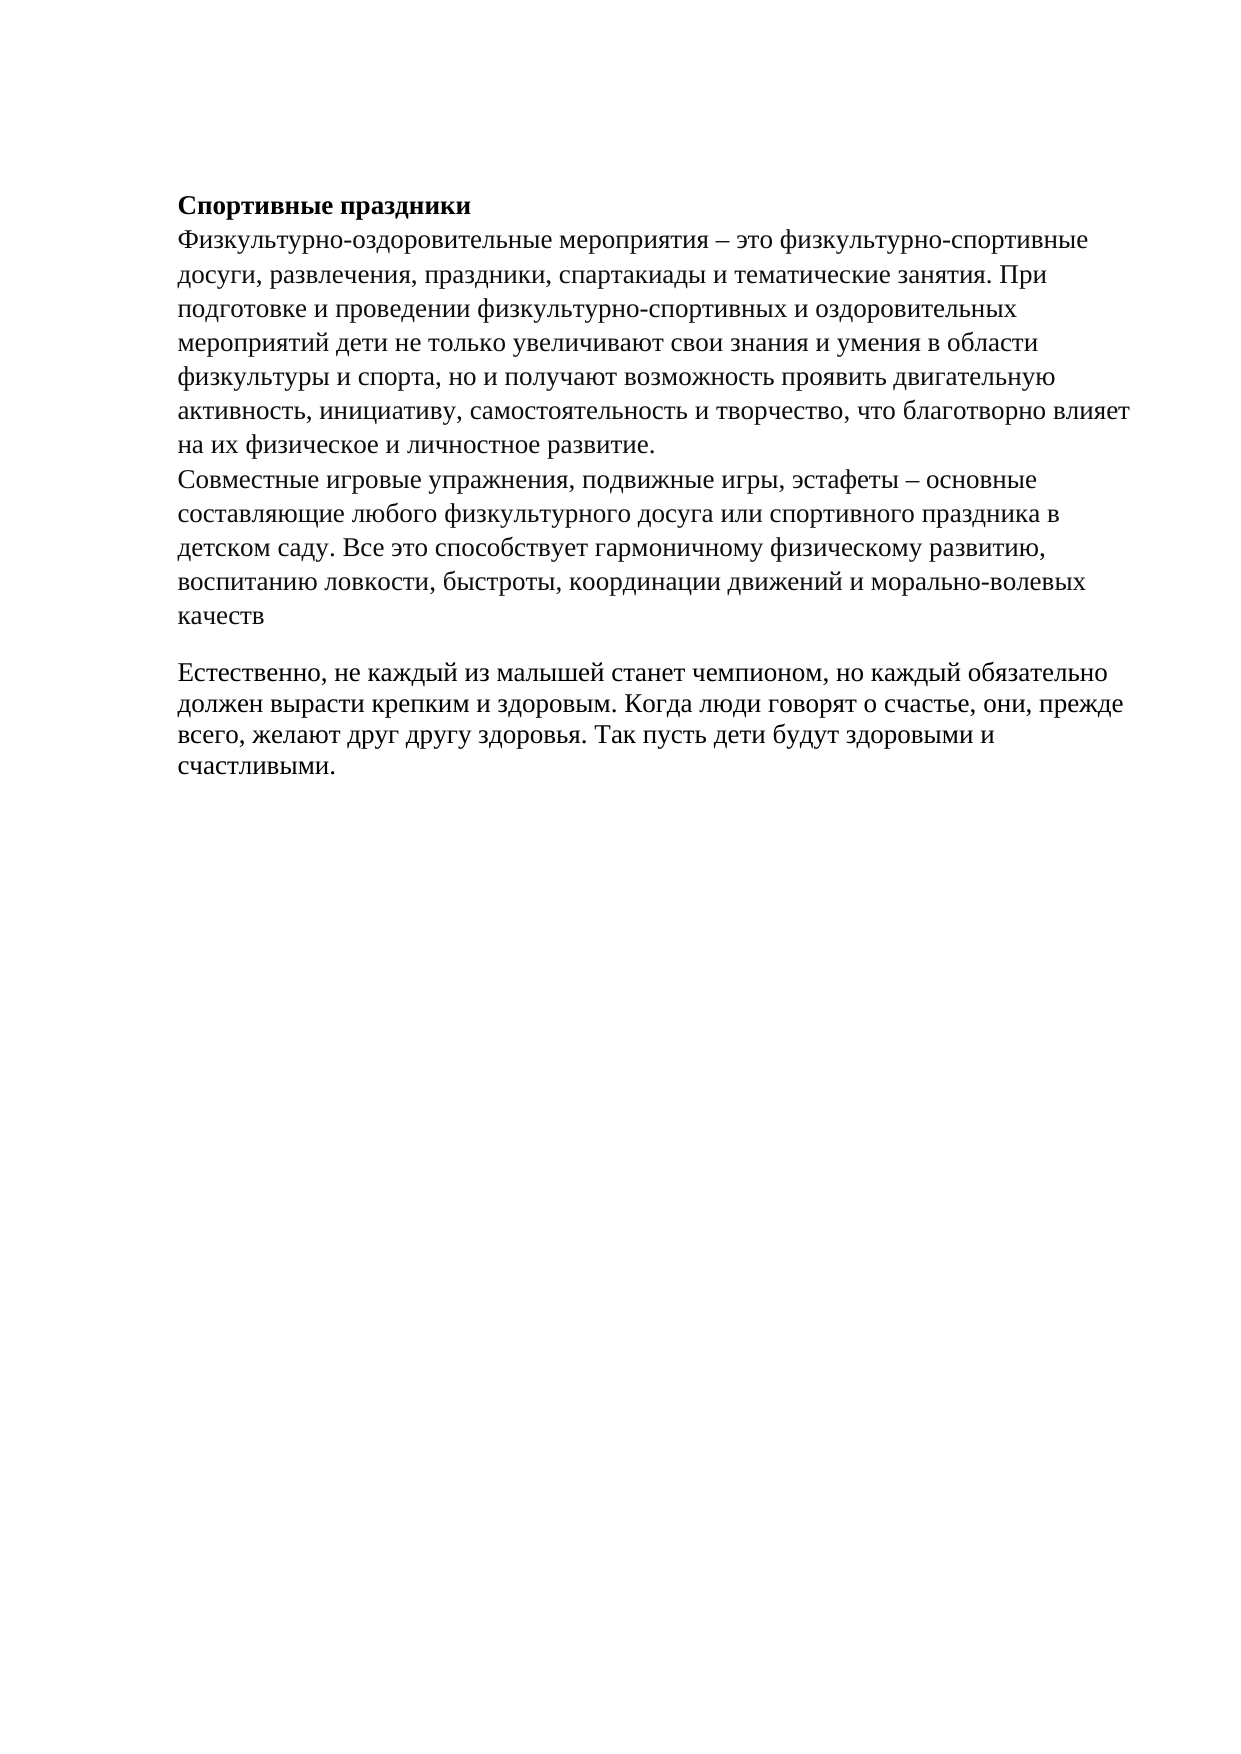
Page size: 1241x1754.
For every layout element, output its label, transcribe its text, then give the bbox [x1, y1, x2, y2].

text Совместные игровые упражнения, подвижные игры, эстафеты – основные составляющие любого физкультурного досуга или спортивного праздника в детском саду. Все это способствует гармоничному физическому развитию, воспитанию ловкости, быстроты, координации движений и морально-волевых качеств [177, 460, 1152, 631]
text Естественно, не каждый из малышей станет чемпионом, но каждый обязательно должен вырасти крепким и здоровым. Когда люди говорят о счастье, они, прежде всего, желают друг другу здоровья. Так пусть дети будут здоровыми и счастливыми. [177, 656, 1152, 780]
text Спортивные праздники [177, 186, 1152, 221]
text Физкультурно-оздоровительные мероприятия – это физкультурно-спортивные досуги, развлечения, праздники, спартакиады и тематические занятия. При подготовке и проведении физкультурно-спортивных и оздоровительных мероприятий дети не только увеличивают свои знания и умения в области физкультуры и спорта, но и получают возможность проявить двигательную активность, инициативу, самостоятельность и творчество, что благотворно влияет на их физическое и личностное развитие. [177, 221, 1152, 460]
